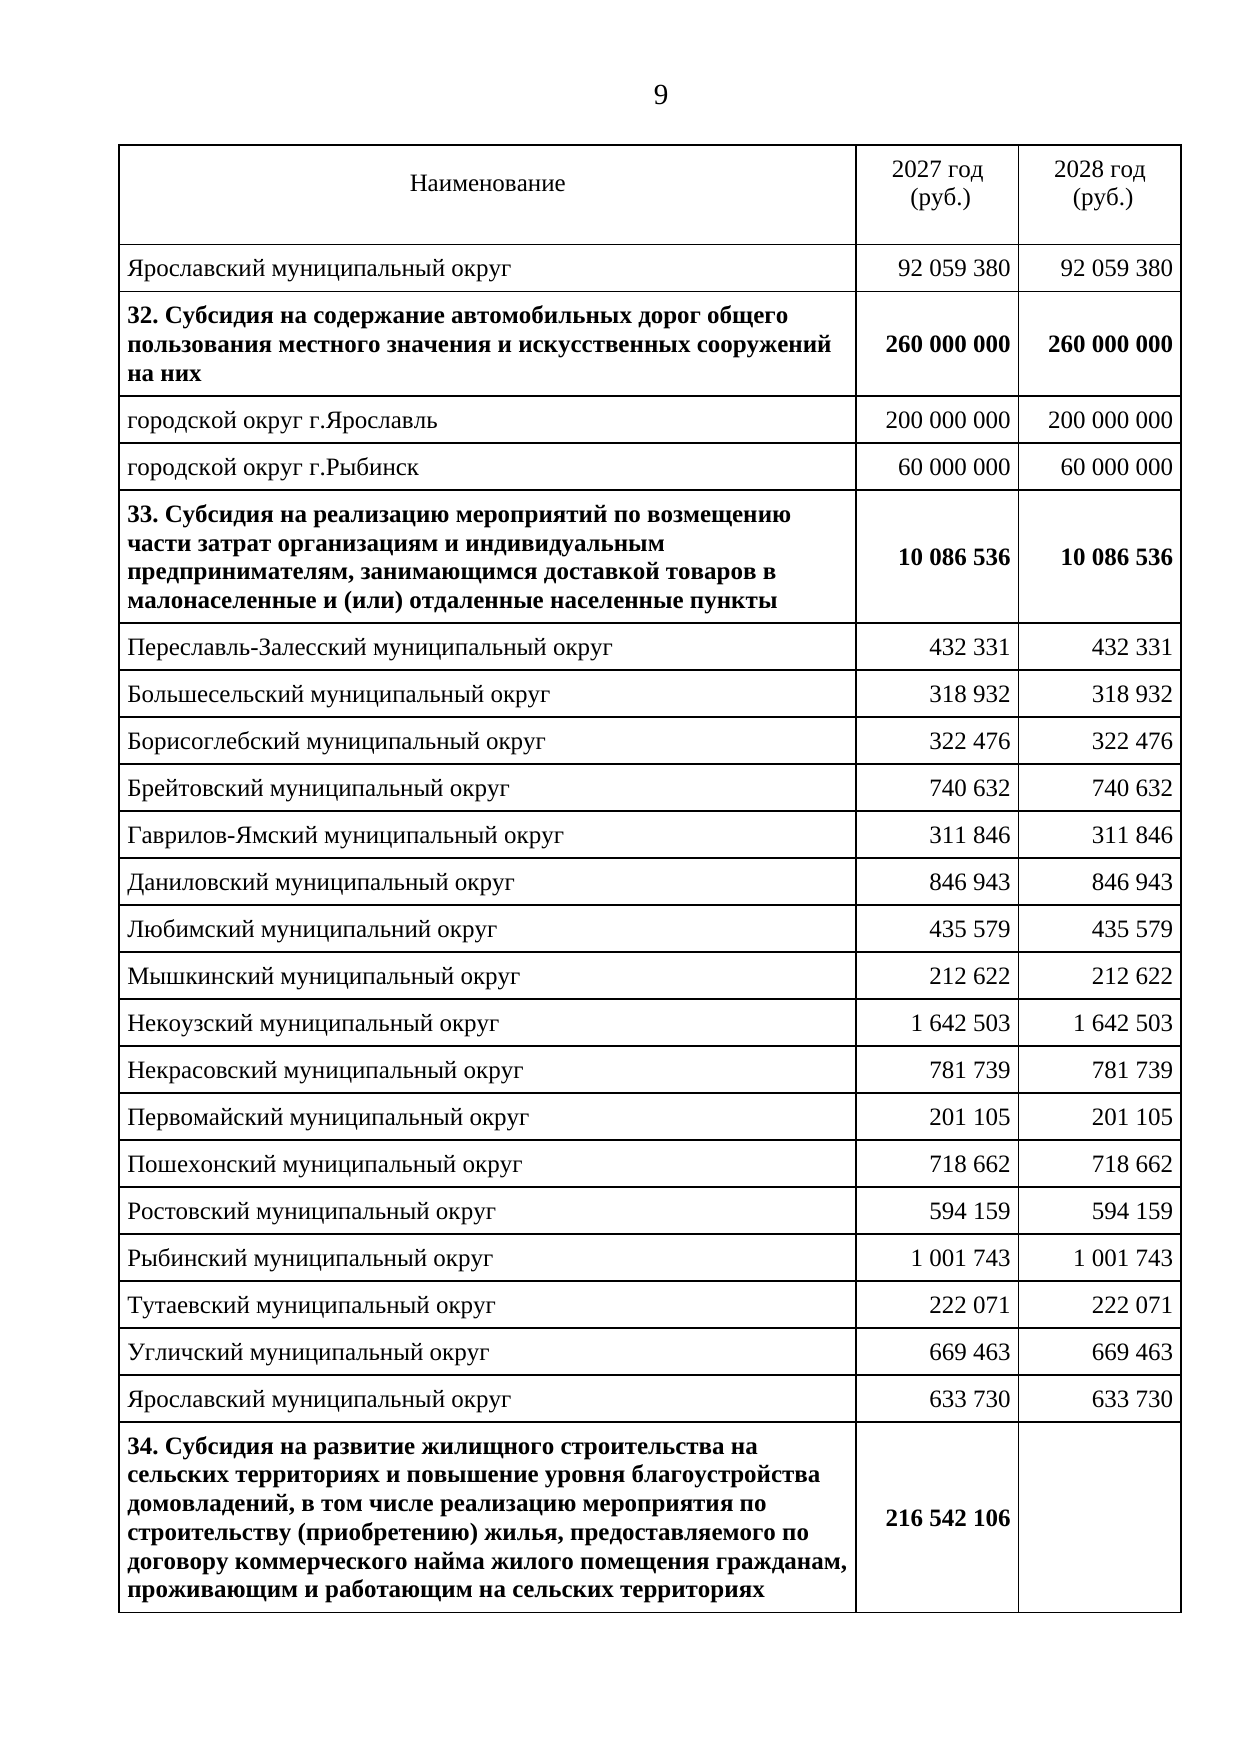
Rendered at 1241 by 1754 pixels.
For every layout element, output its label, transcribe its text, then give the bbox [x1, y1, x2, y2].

table_cell городской округ г.Рыбинск [120, 444, 855, 489]
table_cell 33. Субсидия на реализацию мероприятий по возмещению части затрат организациям и индивидуальным предпринимателям, занимающимся доставкой товаров в малонаселенные и (или) отдаленные населенные пункты [120, 491, 855, 622]
table_cell 633 730 [1019, 1376, 1180, 1421]
table_cell Ярославский муниципальный округ [120, 1376, 855, 1421]
table_cell 740 632 [1019, 765, 1180, 810]
table_header Наименование [120, 146, 855, 244]
table_header 2028 год (руб.) [1019, 146, 1180, 244]
table_cell Тутаевский муниципальный округ [120, 1282, 855, 1327]
table_cell 718 662 [1019, 1141, 1180, 1186]
table_cell Ярославский муниципальный округ [120, 245, 855, 291]
table_cell 311 846 [857, 812, 1018, 857]
table_cell 1 642 503 [1019, 1000, 1180, 1045]
table_cell Ростовский муниципальный округ [120, 1188, 855, 1233]
table_cell 260 000 000 [857, 292, 1018, 395]
table_cell 32. Субсидия на содержание автомобильных дорог общего пользования местного значения и искусственных сооружений на них [120, 292, 855, 395]
table_cell 260 000 000 [1019, 292, 1180, 395]
table_cell 322 476 [1019, 718, 1180, 763]
table_cell 222 071 [1019, 1282, 1180, 1327]
table_cell 1 001 743 [857, 1235, 1018, 1280]
table_cell 846 943 [857, 859, 1018, 904]
table_cell 435 579 [1019, 906, 1180, 951]
table_header 2027 год (руб.) [857, 146, 1018, 244]
table_cell [1019, 1423, 1180, 1612]
table_cell 60 000 000 [1019, 444, 1180, 489]
table_cell Переславль-Залесский муниципальный округ [120, 624, 855, 669]
table_cell 318 932 [857, 671, 1018, 716]
table_cell Брейтовский муниципальный округ [120, 765, 855, 810]
table_cell Пошехонский муниципальный округ [120, 1141, 855, 1186]
table_cell 92 059 380 [1019, 245, 1180, 291]
table_cell 311 846 [1019, 812, 1180, 857]
table_cell Некоузский муниципальный округ [120, 1000, 855, 1045]
table_cell Любимский муниципальний округ [120, 906, 855, 951]
table_cell Мышкинский муниципальный округ [120, 953, 855, 998]
table_cell 216 542 106 [857, 1423, 1018, 1612]
table_cell 594 159 [1019, 1188, 1180, 1233]
table_cell городской округ г.Ярославль [120, 397, 855, 442]
table_cell 322 476 [857, 718, 1018, 763]
table_cell 781 739 [857, 1047, 1018, 1092]
table_cell 740 632 [857, 765, 1018, 810]
table_cell Большесельский муниципальный округ [120, 671, 855, 716]
table_cell 60 000 000 [857, 444, 1018, 489]
table_cell 212 622 [1019, 953, 1180, 998]
table_cell 435 579 [857, 906, 1018, 951]
table_cell 718 662 [857, 1141, 1018, 1186]
table_cell Угличский муниципальный округ [120, 1329, 855, 1374]
table_cell Рыбинский муниципальный округ [120, 1235, 855, 1280]
table_cell 1 642 503 [857, 1000, 1018, 1045]
table_cell 432 331 [857, 624, 1018, 669]
table_cell 432 331 [1019, 624, 1180, 669]
table_cell 10 086 536 [1019, 491, 1180, 622]
table_cell Борисоглебский муниципальный округ [120, 718, 855, 763]
table_cell 669 463 [857, 1329, 1018, 1374]
table_cell 846 943 [1019, 859, 1180, 904]
table_cell Гаврилов-Ямский муниципальный округ [120, 812, 855, 857]
table_cell 669 463 [1019, 1329, 1180, 1374]
table_cell Некрасовский муниципальный округ [120, 1047, 855, 1092]
table_cell 200 000 000 [1019, 397, 1180, 442]
table_cell 201 105 [1019, 1094, 1180, 1139]
table_cell 201 105 [857, 1094, 1018, 1139]
table_cell 1 001 743 [1019, 1235, 1180, 1280]
table_cell Первомайский муниципальный округ [120, 1094, 855, 1139]
table_cell 10 086 536 [857, 491, 1018, 622]
table_cell 34. Субсидия на развитие жилищного строительства на сельских территориях и повышение уровня благоустройства домовладений, в том числе реализацию мероприятия по строительству (приобретению) жилья, предоставляемого по договору коммерческого найма жилого помещения гражданам, проживающим и работающим на сельских территориях [120, 1423, 855, 1612]
table_cell 318 932 [1019, 671, 1180, 716]
table_cell 92 059 380 [857, 245, 1018, 291]
table_cell Даниловский муниципальный округ [120, 859, 855, 904]
table_cell 212 622 [857, 953, 1018, 998]
table_cell 781 739 [1019, 1047, 1180, 1092]
table_cell 633 730 [857, 1376, 1018, 1421]
table_cell 222 071 [857, 1282, 1018, 1327]
table_cell 594 159 [857, 1188, 1018, 1233]
table_cell 200 000 000 [857, 397, 1018, 442]
